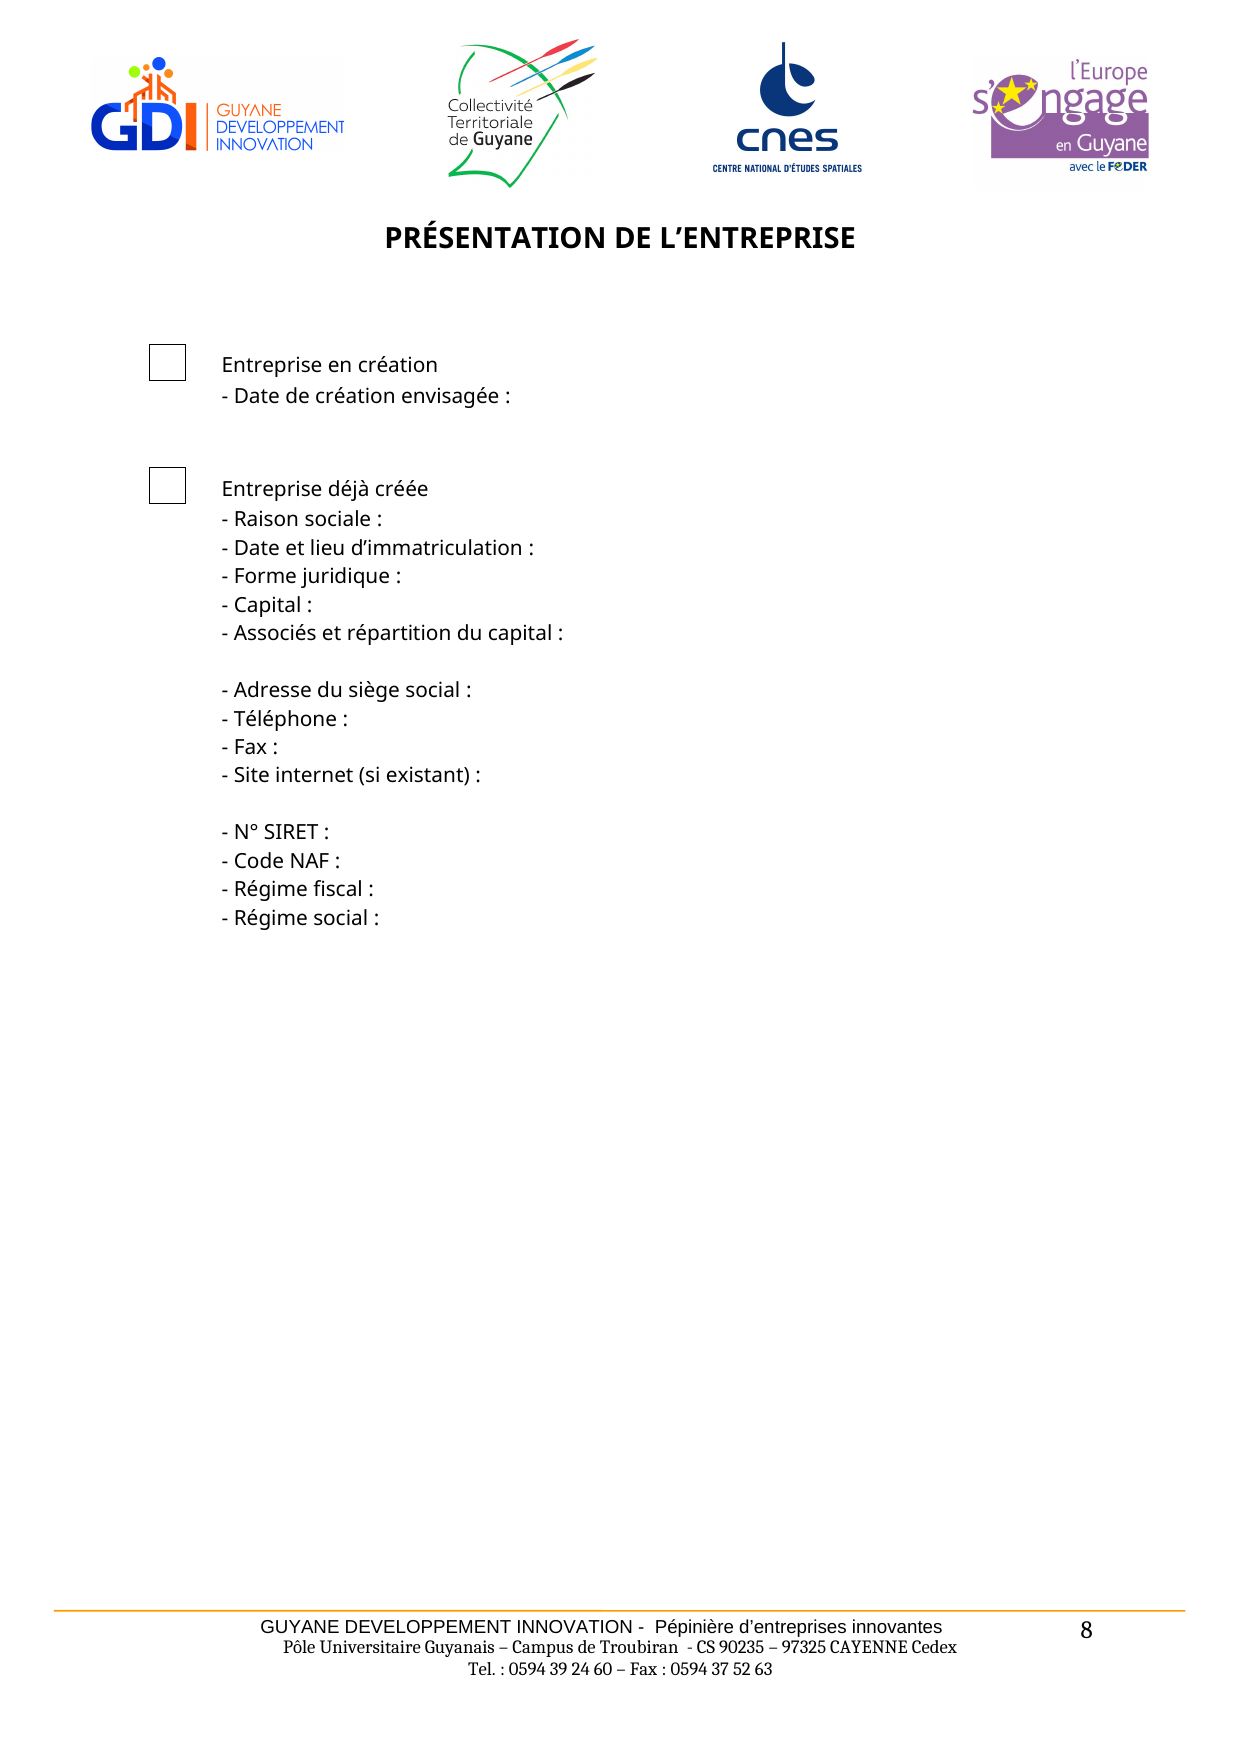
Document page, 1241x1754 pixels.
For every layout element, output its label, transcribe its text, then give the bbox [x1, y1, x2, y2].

text - Adresse du siège social : [148, 675, 1093, 704]
text Entreprise en création [148, 343, 1093, 381]
text - Forme juridique : [148, 561, 1093, 590]
text - Régime fiscal : [148, 874, 1093, 903]
text - Site internet (si existant) : [148, 761, 1093, 789]
text - Capital : [148, 590, 1093, 618]
picture [710, 39, 865, 175]
text - Code NAF : [148, 846, 1093, 874]
text - Associés et répartition du capital : [148, 618, 1093, 647]
text Entreprise déjà créée [148, 466, 1093, 504]
picture [91, 57, 345, 151]
text - Date de création envisagée : [148, 381, 1093, 409]
picture [972, 56, 1149, 190]
text - Téléphone : [148, 704, 1093, 732]
text - Fax : [148, 732, 1093, 761]
text - N° SIRET : [148, 817, 1093, 846]
picture [447, 39, 598, 188]
text - Date et lieu d’immatriculation : [148, 533, 1093, 561]
text PRÉSENTATION DE L’ENTREPRISE [148, 218, 1093, 257]
text - Raison sociale : [148, 504, 1093, 533]
text - Régime social : [148, 903, 1093, 931]
